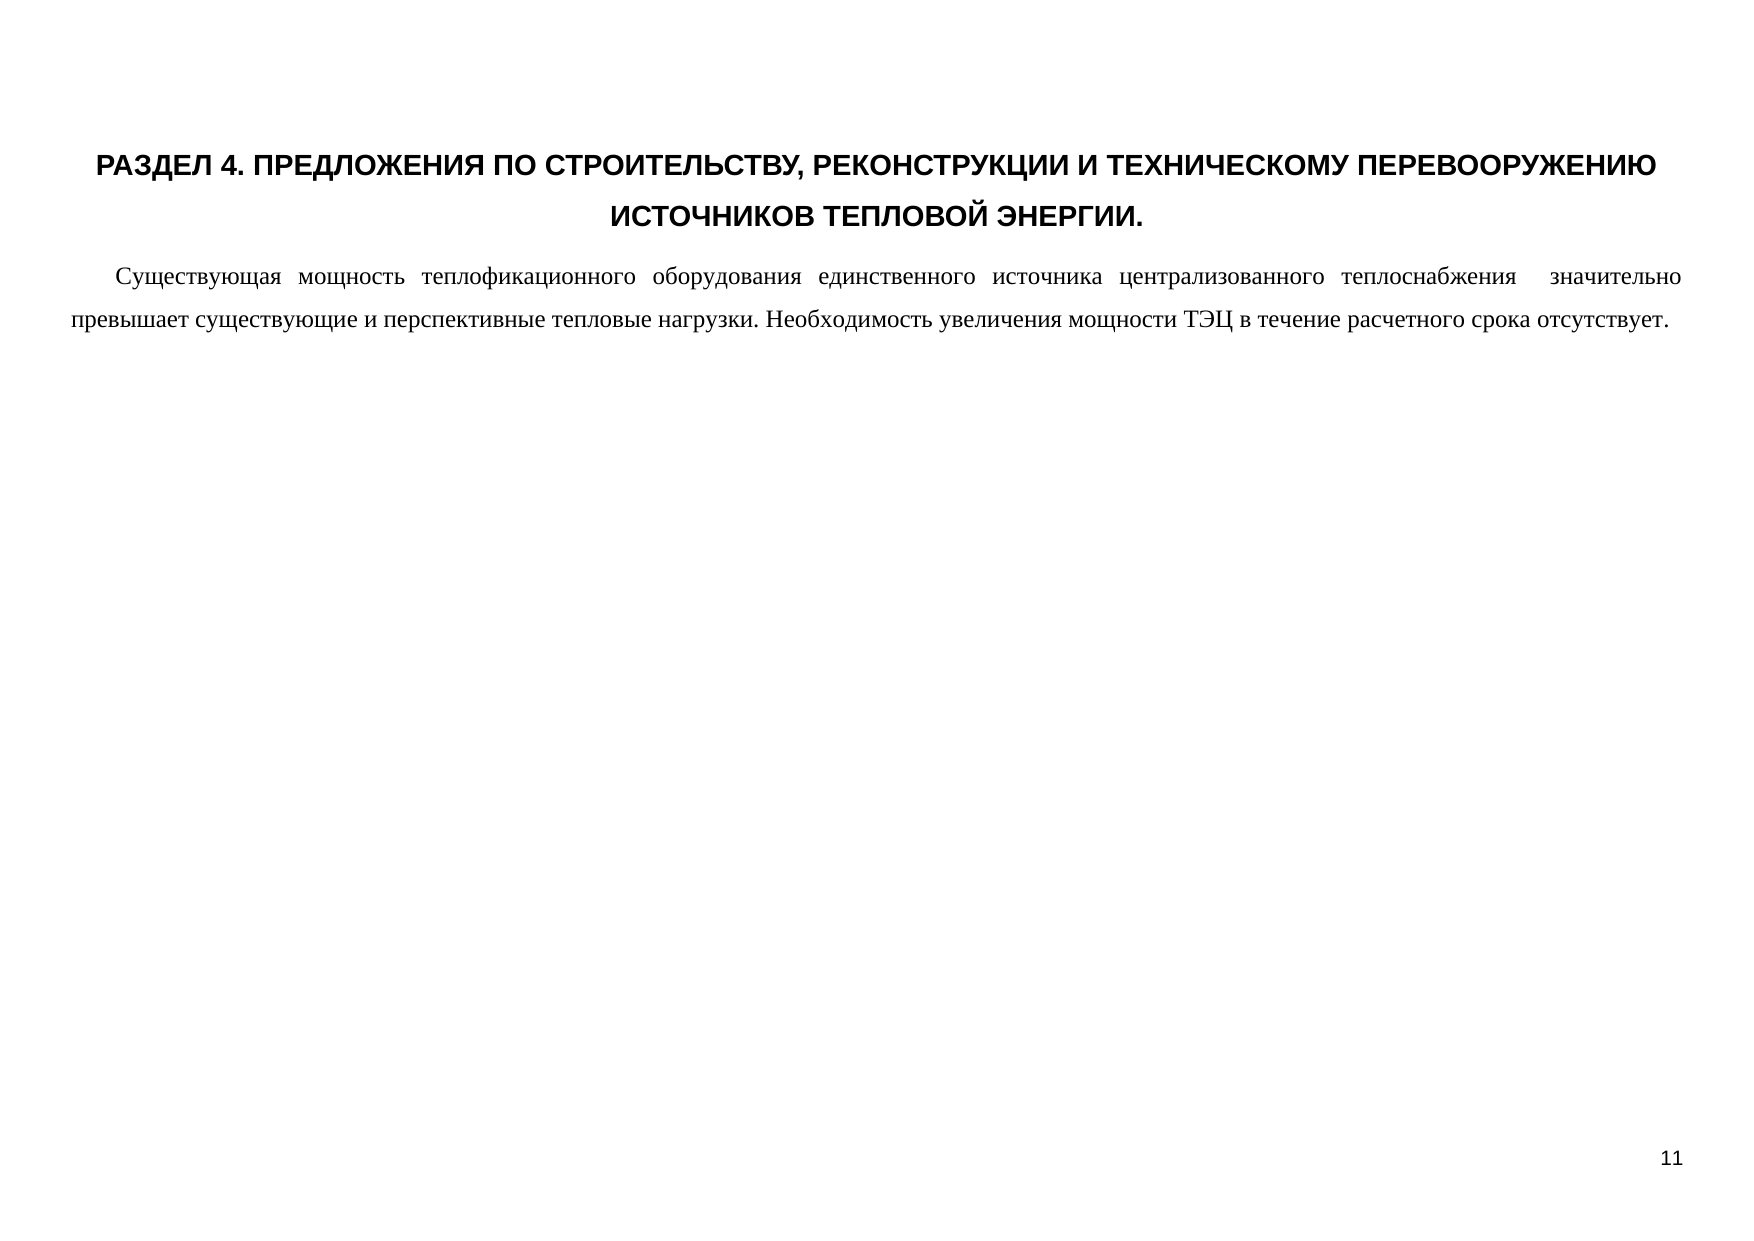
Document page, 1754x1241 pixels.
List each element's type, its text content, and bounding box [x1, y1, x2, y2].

text Существующая мощность теплофикационного оборудования единственного источника централизованного теплоснабжения значительно превышает существующие и перспективные тепловые нагрузки. Необходимость увеличения мощности ТЭЦ в течение расчетного срока отсутствует. [71, 261, 1683, 333]
text раздел 4. Предложения по строительству, реконструкции и техническому перевооружению источников тепловой энергии. [71, 148, 1683, 232]
